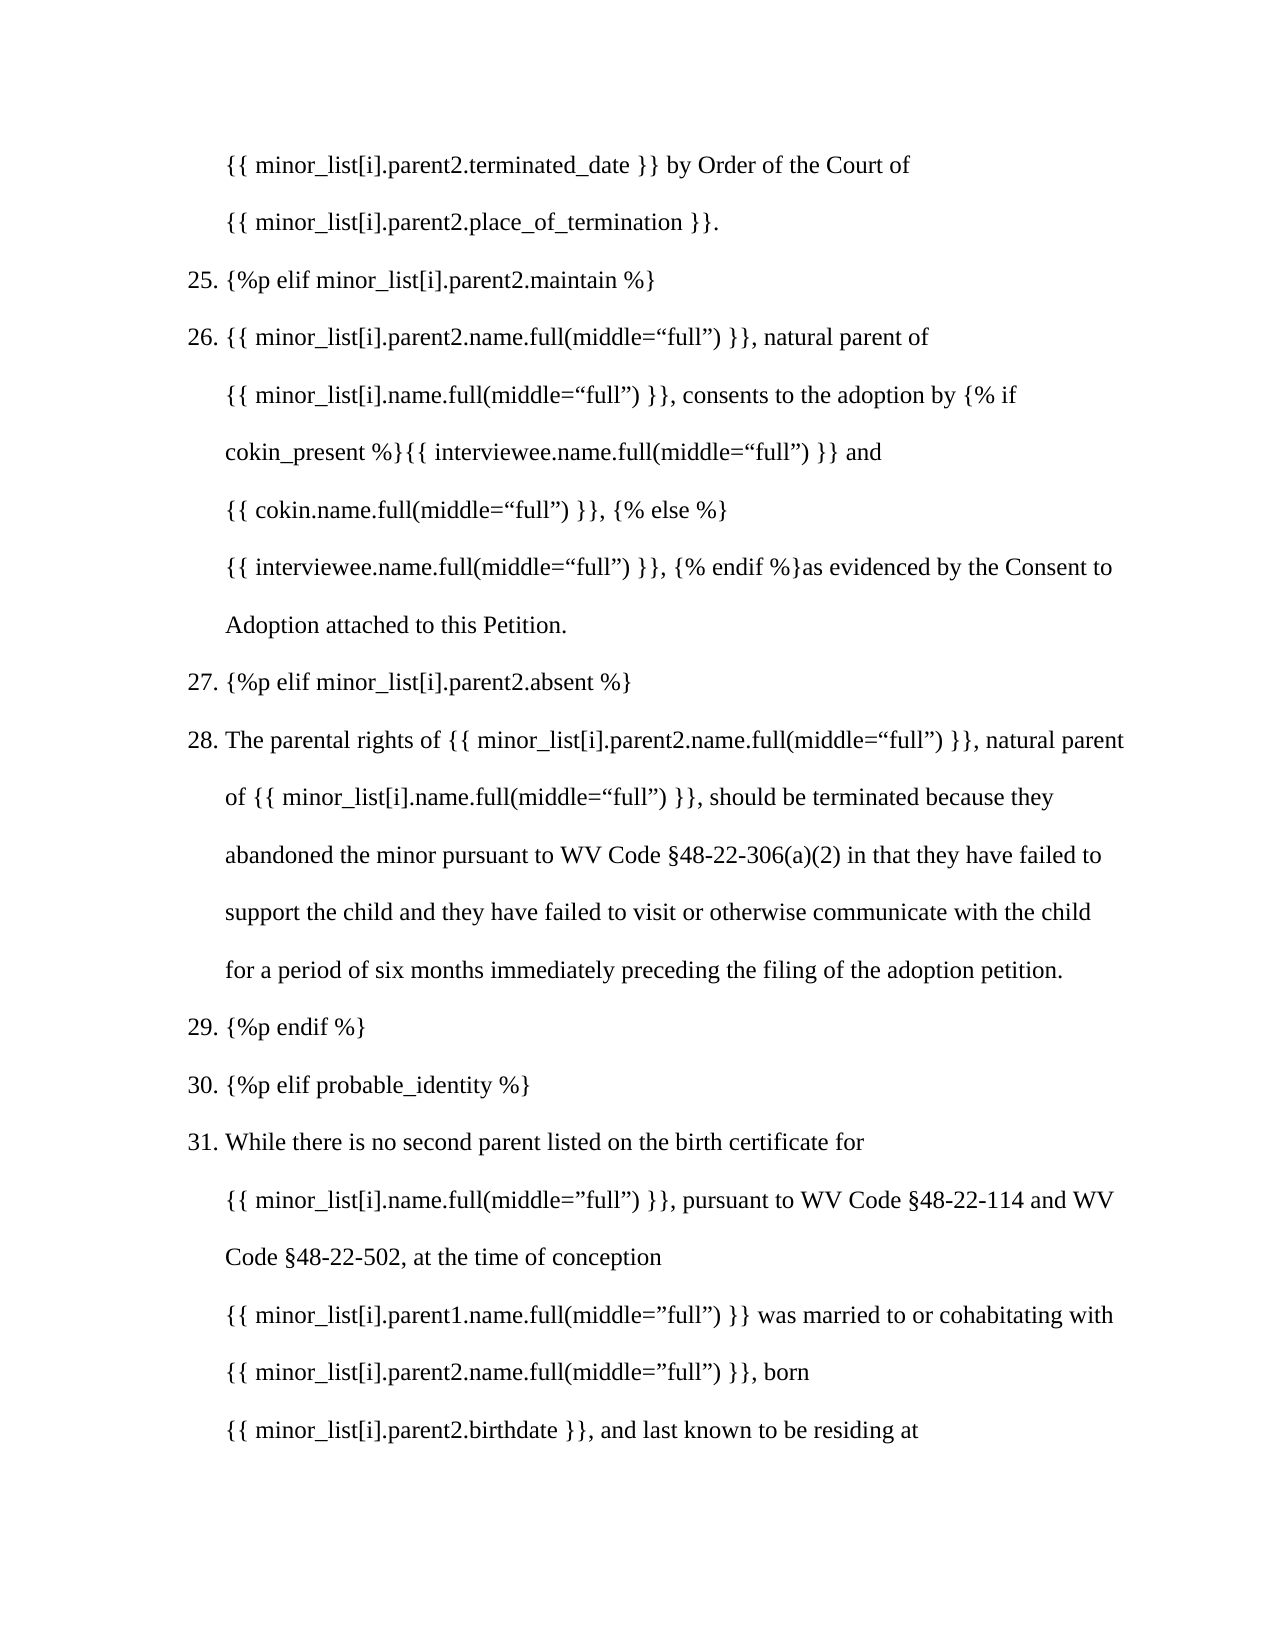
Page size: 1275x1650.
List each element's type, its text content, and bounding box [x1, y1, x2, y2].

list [187, 1127, 1125, 1444]
list {{ minor_list[i].parent2.name.full(middle=“full”) }}, natural parent of {{ minor_list[i].name.full(middle=“full”) }}, consents to the adoption by {% if cokin_present %}{{ interviewee.name.full(middle=“full”) }} and {{ cokin.name.full(middle=“full”) }}, {% else %}{{ interviewee.name.full(middle=“full”) }}, {% endif %}as evidenced by the Consent to Adoption attached to this Petition. [187, 322, 1125, 639]
list The parental rights of {{ minor_list[i].parent2.name.full(middle=“full”) }}, natural parent of {{ minor_list[i].name.full(middle=“full”) }}, should be terminated because they abandoned the minor pursuant to WV Code §48-22-306(a)(2) in that they have failed to support the child and they have failed to visit or otherwise communicate with the child for a period of six months immediately preceding the filing of the adoption petition. [187, 725, 1125, 984]
list {%p elif minor_list[i].parent2.absent %} [187, 667, 1125, 696]
list {%p endif %} [187, 1012, 1125, 1041]
list {%p elif minor_list[i].parent2.maintain %} [187, 265, 1125, 294]
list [187, 150, 1125, 236]
list {%p elif probable_identity %} [187, 1070, 1125, 1099]
